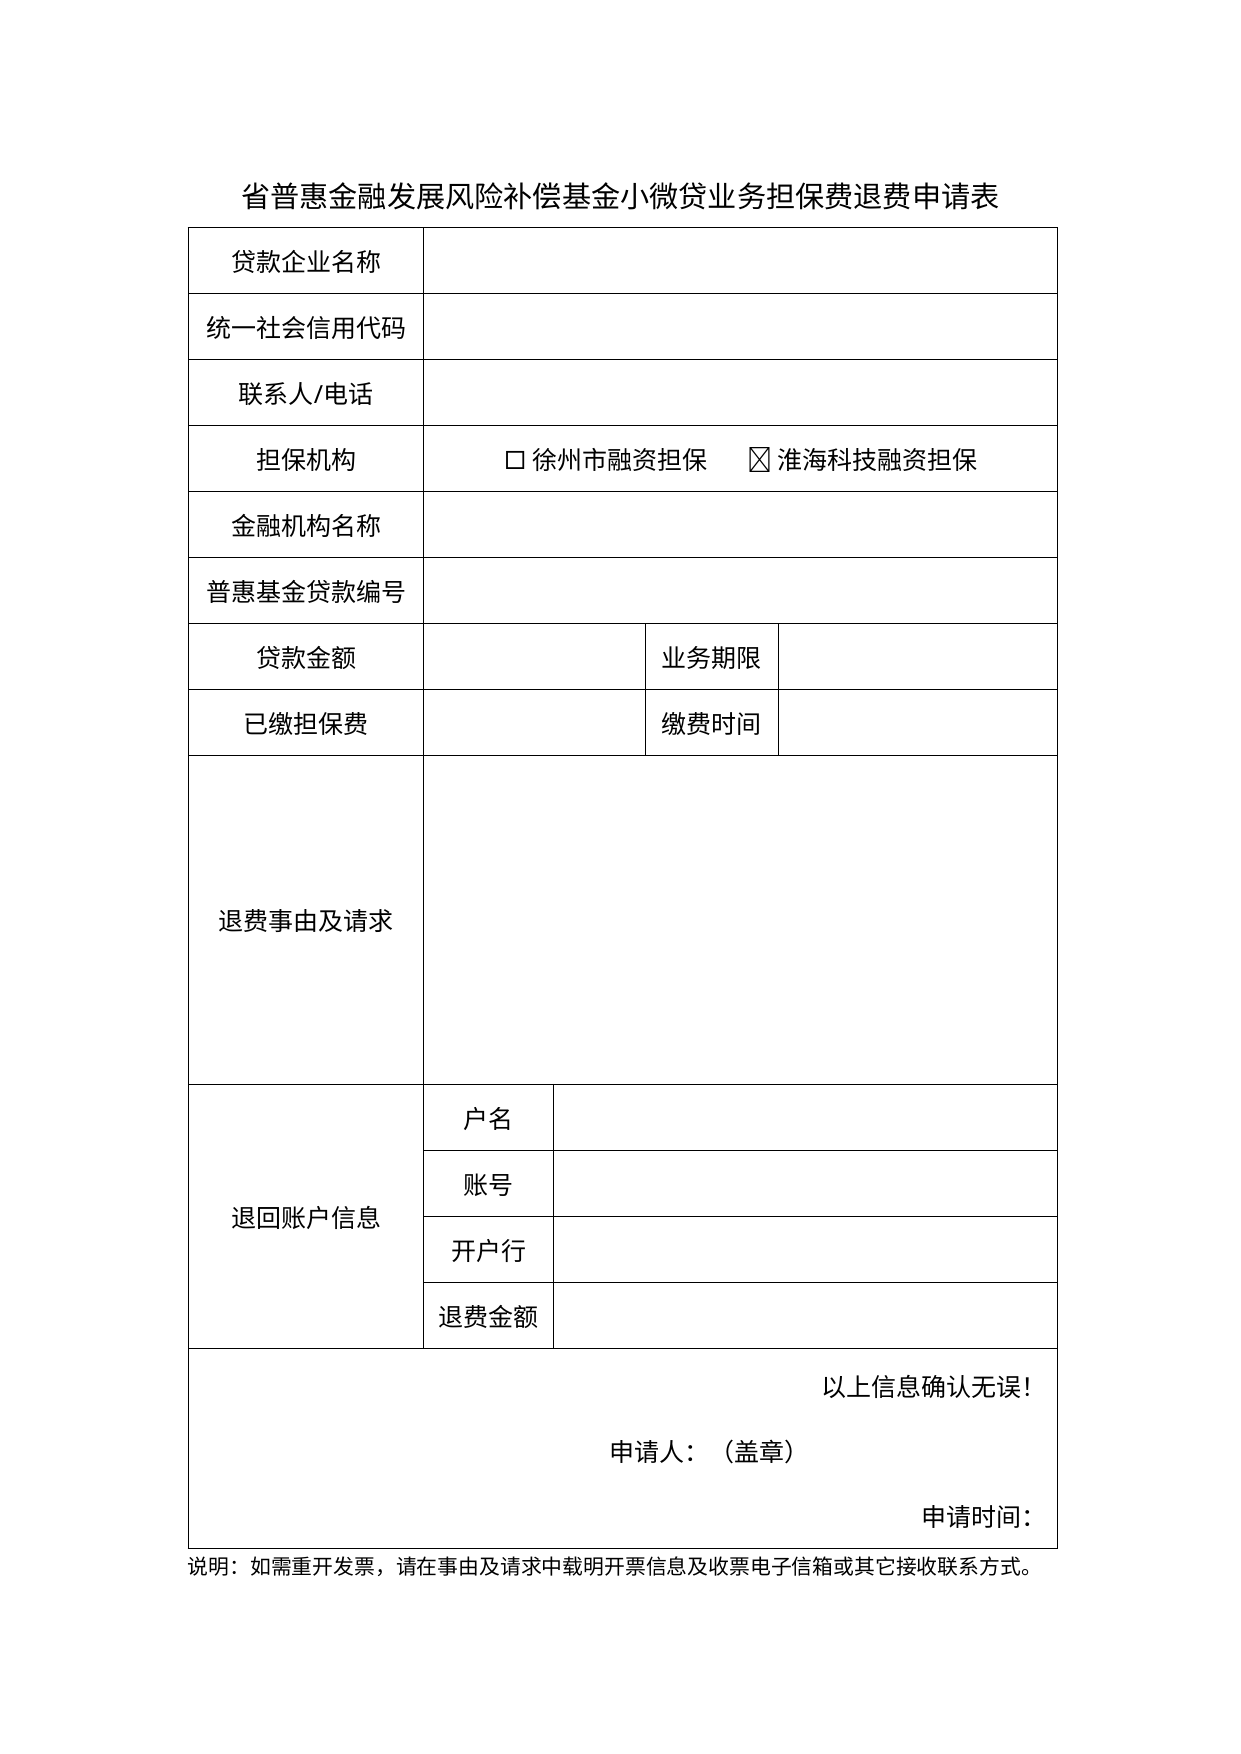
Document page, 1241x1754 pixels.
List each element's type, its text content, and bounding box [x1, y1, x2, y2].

table_cell 退回账户信息 [189, 1085, 423, 1348]
table_cell [424, 690, 645, 755]
table_cell [424, 294, 1057, 359]
table_cell 普惠基金贷款编号 [189, 558, 423, 623]
table_header 贷款企业名称 [189, 228, 423, 293]
table_cell 缴费时间 [646, 690, 778, 755]
table_cell [779, 624, 1057, 689]
table_header [424, 228, 1057, 293]
table_cell 担保机构 [189, 426, 423, 491]
text 说明：如需重开发票，请在事由及请求中载明开票信息及收票电子信箱或其它接收联系方式。 [187, 1549, 1053, 1582]
table_cell 金融机构名称 [189, 492, 423, 557]
table_cell [424, 360, 1057, 425]
table_cell 开户行 [424, 1217, 553, 1282]
table_cell [554, 1217, 1057, 1282]
table_cell [554, 1283, 1057, 1348]
table_cell [424, 558, 1057, 623]
table_cell [424, 756, 1057, 1084]
table_cell [424, 492, 1057, 557]
table_cell 账号 [424, 1151, 553, 1216]
table_cell 已缴担保费 [189, 690, 423, 755]
table_cell 户名 [424, 1085, 553, 1150]
table_cell 业务期限 [646, 624, 778, 689]
table_cell [779, 690, 1057, 755]
table_cell 徐州市融资担保 淮海科技融资担保 [424, 426, 1057, 491]
table_cell 统一社会信用代码 [189, 294, 423, 359]
table_cell 贷款金额 [189, 624, 423, 689]
table_cell [554, 1151, 1057, 1216]
table_cell 退费事由及请求 [189, 756, 423, 1084]
table_cell 以上信息确认无误！ 申请人：（盖章） 申请时间： [189, 1349, 1057, 1548]
table_cell [554, 1085, 1057, 1150]
table_cell 退费金额 [424, 1283, 553, 1348]
text 省普惠金融发展风险补偿基金小微贷业务担保费退费申请表 [187, 162, 1053, 227]
table_cell 联系人/电话 [189, 360, 423, 425]
table_cell [424, 624, 645, 689]
